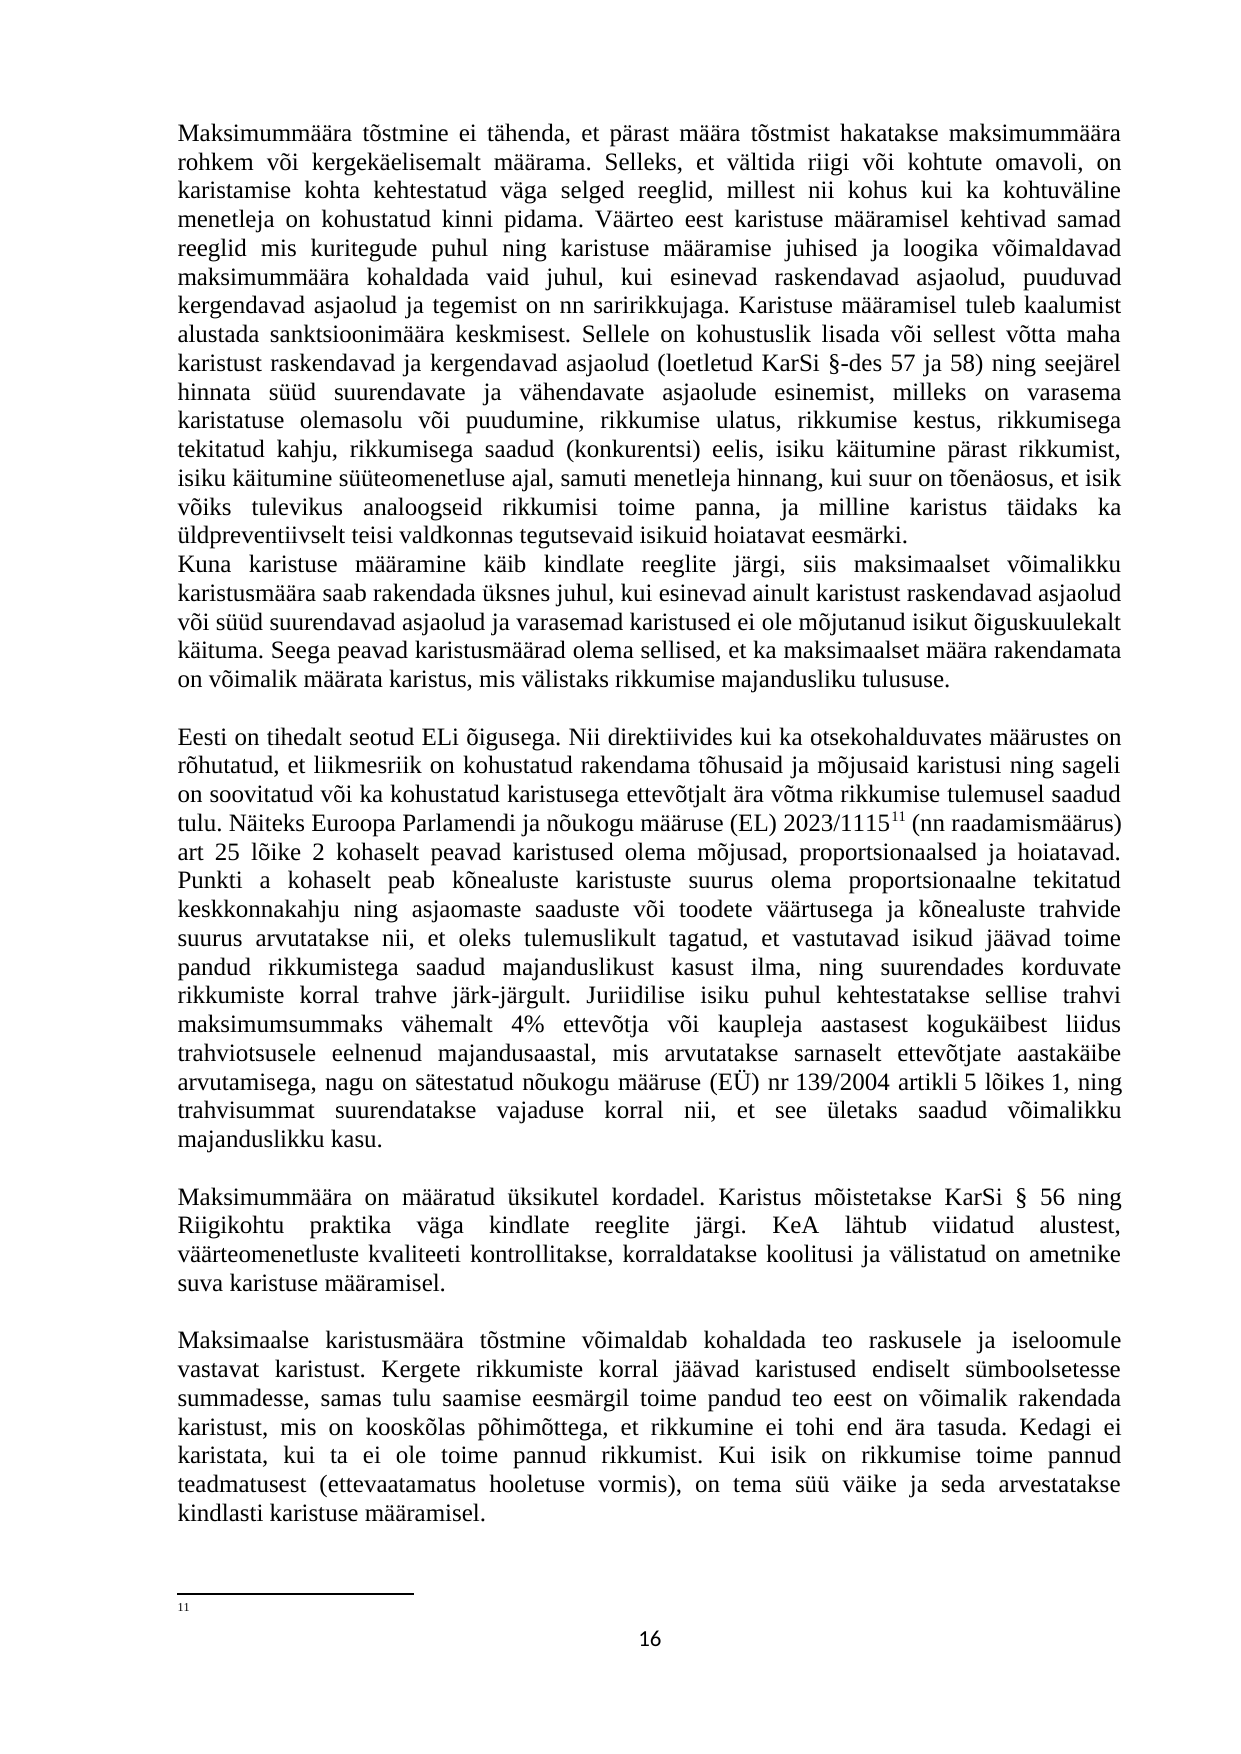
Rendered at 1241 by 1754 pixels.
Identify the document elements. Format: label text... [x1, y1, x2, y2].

text Kuna karistuse määramine käib kindlate reeglite järgi, siis maksimaalset võimalikku karistusmäära saab rakendada üksnes juhul, kui esinevad ainult karistust raskendavad asjaolud või süüd suurendavad asjaolud ja varasemad karistused ei ole mõjutanud isikut õiguskuulekalt käituma. Seega peavad karistusmäärad olema sellised, et ka maksimaalset määra rakendamata on võimalik määrata karistus, mis välistaks rikkumise majandusliku tulususe. [177, 549, 1122, 693]
text Maksimummäära tõstmine ei tähenda, et pärast määra tõstmist hakatakse maksimummäära rohkem või kergekäelisemalt määrama. Selleks, et vältida riigi või kohtute omavoli, on karistamise kohta kehtestatud väga selged reeglid, millest nii kohus kui ka kohtuväline menetleja on kohustatud kinni pidama. Väärteo eest karistuse määramisel kehtivad samad reeglid mis kuritegude puhul ning karistuse määramise juhised ja loogika võimaldavad maksimummäära kohaldada vaid juhul, kui esinevad raskendavad asjaolud, puuduvad kergendavad asjaolud ja tegemist on nn saririkkujaga. Karistuse määramisel tuleb kaalumist alustada sanktsioonimäära keskmisest. Sellele on kohustuslik lisada või sellest võtta maha karistust raskendavad ja kergendavad asjaolud (loetletud KarSi §-des 57 ja 58) ning seejärel hinnata süüd suurendavate ja vähendavate asjaolude esinemist, milleks on varasema karistatuse olemasolu või puudumine, rikkumise ulatus, rikkumise kestus, rikkumisega tekitatud kahju, rikkumisega saadud (konkurentsi) eelis, isiku käitumine pärast rikkumist, isiku käitumine süüteomenetluse ajal, samuti menetleja hinnang, kui suur on tõenäosus, et isik võiks tulevikus analoogseid rikkumisi toime panna, ja milline karistus täidaks ka üldpreventiivselt teisi valdkonnas tegutsevaid isikuid hoiatavat eesmärki. [177, 118, 1122, 549]
text Maksimummäära on määratud üksikutel kordadel. Karistus mõistetakse KarSi § 56 ning Riigikohtu praktika väga kindlate reeglite järgi. KeA lähtub viidatud alustest, väärteomenetluste kvaliteeti kontrollitakse, korraldatakse koolitusi ja välistatud on ametnike suva karistuse määramisel. [177, 1182, 1122, 1297]
text Eesti on tihedalt seotud ELi õigusega. Nii direktiivides kui ka otsekohalduvates määrustes on rõhutatud, et liikmesriik on kohustatud rakendama tõhusaid ja mõjusaid karistusi ning sageli on soovitatud või ka kohustatud karistusega ettevõtjalt ära võtma rikkumise tulemusel saadud tulu. Näiteks Euroopa Parlamendi ja nõukogu määruse (EL) 2023/1115 (nn raadamismäärus) art 25 lõike 2 kohaselt peavad karistused olema mõjusad, proportsionaalsed ja hoiatavad. Punkti a kohaselt peab kõnealuste karistuste suurus olema proportsionaalne tekitatud keskkonnakahju ning asjaomaste saaduste või toodete väärtusega ja kõnealuste trahvide suurus arvutatakse nii, et oleks tulemuslikult tagatud, et vastutavad isikud jäävad toime pandud rikkumistega saadud majanduslikust kasust ilma, ning suurendades korduvate rikkumiste korral trahve järk-järgult. Juriidilise isiku puhul kehtestatakse sellise trahvi maksimumsummaks vähemalt 4% ettevõtja või kaupleja aastasest kogukäibest liidus trahviotsusele eelnenud majandusaastal, mis arvutatakse sarnaselt ettevõtjate aastakäibe arvutamisega, nagu on sätestatud nõukogu määruse (EÜ) nr 139/2004 artikli 5 lõikes 1, ning trahvisummat suurendatakse vajaduse korral nii, et see ületaks saadud võimalikku majanduslikku kasu. [177, 722, 1122, 1153]
text Maksimaalse karistusmäära tõstmine võimaldab kohaldada teo raskusele ja iseloomule vastavat karistust. Kergete rikkumiste korral jäävad karistused endiselt sümboolsetesse summadesse, samas tulu saamise eesmärgil toime pandud teo eest on võimalik rakendada karistust, mis on kooskõlas põhimõttega, et rikkumine ei tohi end ära tasuda. Kedagi ei karistata, kui ta ei ole toime pannud rikkumist. Kui isik on rikkumise toime pannud teadmatusest (ettevaatamatus hooletuse vormis), on tema süü väike ja seda arvestatakse kindlasti karistuse määramisel. [177, 1326, 1122, 1527]
